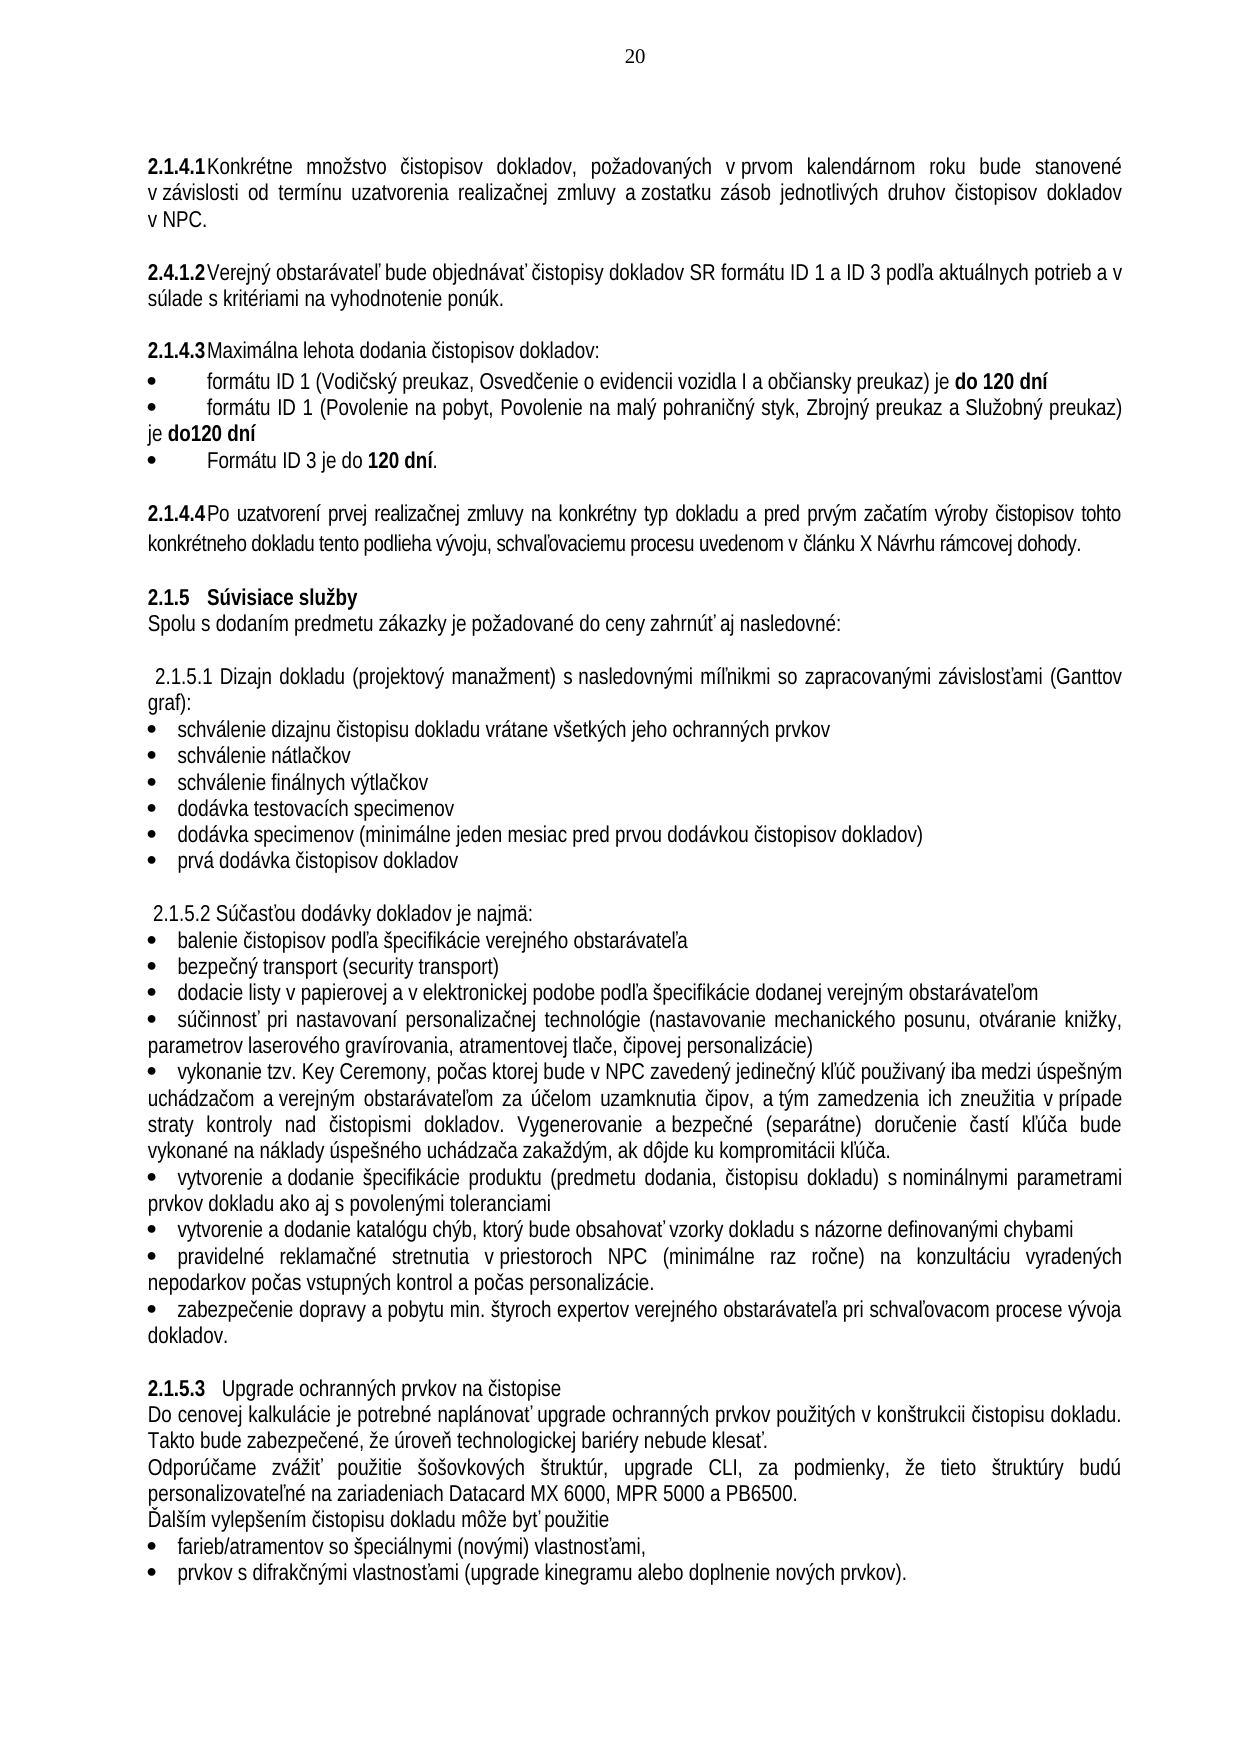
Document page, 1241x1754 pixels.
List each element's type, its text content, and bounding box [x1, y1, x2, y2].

list bezpečný transport (security transport) [148, 953, 1122, 979]
list balenie čistopisov podľa špecifikácie verejného obstarávateľa [148, 927, 1122, 953]
list Po uzatvorení prvej realizačnej zmluvy na konkrétny typ dokladu a pred prvým začatím výroby čistopisov tohto konkrétneho dokladu tento podlieha vývoju, schvaľovaciemu procesu uvedenom v článku X Návrhu rámcovej dohody. [148, 499, 1122, 556]
list súčinnosť pri nastavovaní personalizačnej technológie (nastavovanie mechanického posunu, otváranie knižky, parametrov laserového gravírovania, atramentovej tlače, čipovej personalizácie) [148, 1006, 1122, 1058]
text Ďalším vylepšením čistopisu dokladu môže byť použitie [148, 1506, 1122, 1533]
text Do cenovej kalkulácie je potrebné naplánovať upgrade ochranných prvkov použitých v konštrukcii čistopisu dokladu. Takto bude zabezpečené, že úroveň technologickej bariéry nebude klesať. [148, 1401, 1122, 1454]
text Spolu s dodaním predmetu zákazky je požadované do ceny zahrnúť aj nasledovné: [148, 610, 1122, 637]
list vykonanie tzv. Key Ceremony, počas ktorej bude v NPC zavedený jedinečný kľúč použivaný iba medzi úspešným uchádzačom a verejným obstarávateľom za účelom uzamknutia čipov, a tým zamedzenia ich zneužitia v prípade straty kontroly nad čistopismi dokladov. Vygenerovanie a bezpečné (separátne) doručenie častí kľúča bude vykonané na náklady úspešného uchádzača zakaždým, ak dôjde ku kompromitácii kľúča. [148, 1058, 1122, 1164]
text 2.1.5.2 Súčasťou dodávky dokladov je najmä: [148, 900, 1122, 927]
list prvá dodávka čistopisov dokladov [148, 847, 1122, 874]
list dodávka specimenov (minimálne jeden mesiac pred prvou dodávkou čistopisov dokladov) [148, 821, 1122, 847]
text 2.4.1.2 Verejný obstarávateľ bude objednávať čistopisy dokladov SR formátu ID 1 a ID 3 podľa aktuálnych potrieb a v súlade s kritériami na vyhodnotenie ponúk. [148, 258, 1122, 311]
list dodacie listy v papierovej a v elektronickej podobe podľa špecifikácie dodanej verejným obstarávateľom [148, 979, 1122, 1006]
list dodávka testovacích specimenov [148, 795, 1122, 821]
list Formátu ID 3 je do 120 dní. [148, 447, 1122, 473]
list vytvorenie a dodanie katalógu chýb, ktorý bude obsahovať vzorky dokladu s názorne definovanými chybami [148, 1216, 1122, 1243]
list Maximálna lehota dodania čistopisov dokladov: [148, 337, 1122, 364]
list farieb/atramentov so špeciálnymi (novými) vlastnosťami, [148, 1533, 1122, 1559]
list zabezpečenie dopravy a pobytu min. štyroch expertov verejného obstarávateľa pri schvaľovacom procese vývoja dokladov. [148, 1296, 1122, 1348]
list Súvisiace služby [148, 584, 1122, 610]
list schválenie dizajnu čistopisu dokladu vrátane všetkých jeho ochranných prvkov [148, 716, 1122, 742]
list prvkov s difrakčnými vlastnosťami (upgrade kinegramu alebo doplnenie nových prvkov). [148, 1559, 1122, 1585]
list vytvorenie a dodanie špecifikácie produktu (predmetu dodania, čistopisu dokladu) s nominálnymi parametrami prvkov dokladu ako aj s povolenými toleranciami [148, 1164, 1122, 1216]
list Upgrade ochranných prvkov na čistopise [148, 1374, 1122, 1401]
list formátu ID 1 (Povolenie na pobyt, Povolenie na malý pohraničný styk, Zbrojný preukaz a Služobný preukaz) je do120 dní [148, 394, 1122, 447]
list formátu ID 1 (Vodičský preukaz, Osvedčenie o evidencii vozidla I a občiansky preukaz) je do 120 dní [148, 368, 1122, 394]
text Odporúčame zvážiť použitie šošovkových štruktúr, upgrade CLI, za podmienky, že tieto štruktúry budú personalizovateľné na zariadeniach Datacard MX 6000, MPR 5000 a PB6500. [148, 1454, 1122, 1506]
text 2.1.4.1 Konkrétne množstvo čistopisov dokladov, požadovaných v prvom kalendárnom roku bude stanovené v závislosti od termínu uzatvorenia realizačnej zmluvy a zostatku zásob jednotlivých druhov čistopisov dokladov v NPC. [148, 153, 1122, 232]
text 2.1.5.1 Dizajn dokladu (projektový manažment) s nasledovnými míľnikmi so zapracovanými závislosťami (Ganttov graf): [148, 663, 1122, 716]
list pravidelné reklamačné stretnutia v priestoroch NPC (minimálne raz ročne) na konzultáciu vyradených nepodarkov počas vstupných kontrol a počas personalizácie. [148, 1243, 1122, 1296]
list schválenie nátlačkov [148, 742, 1122, 768]
list schválenie finálnych výtlačkov [148, 768, 1122, 795]
